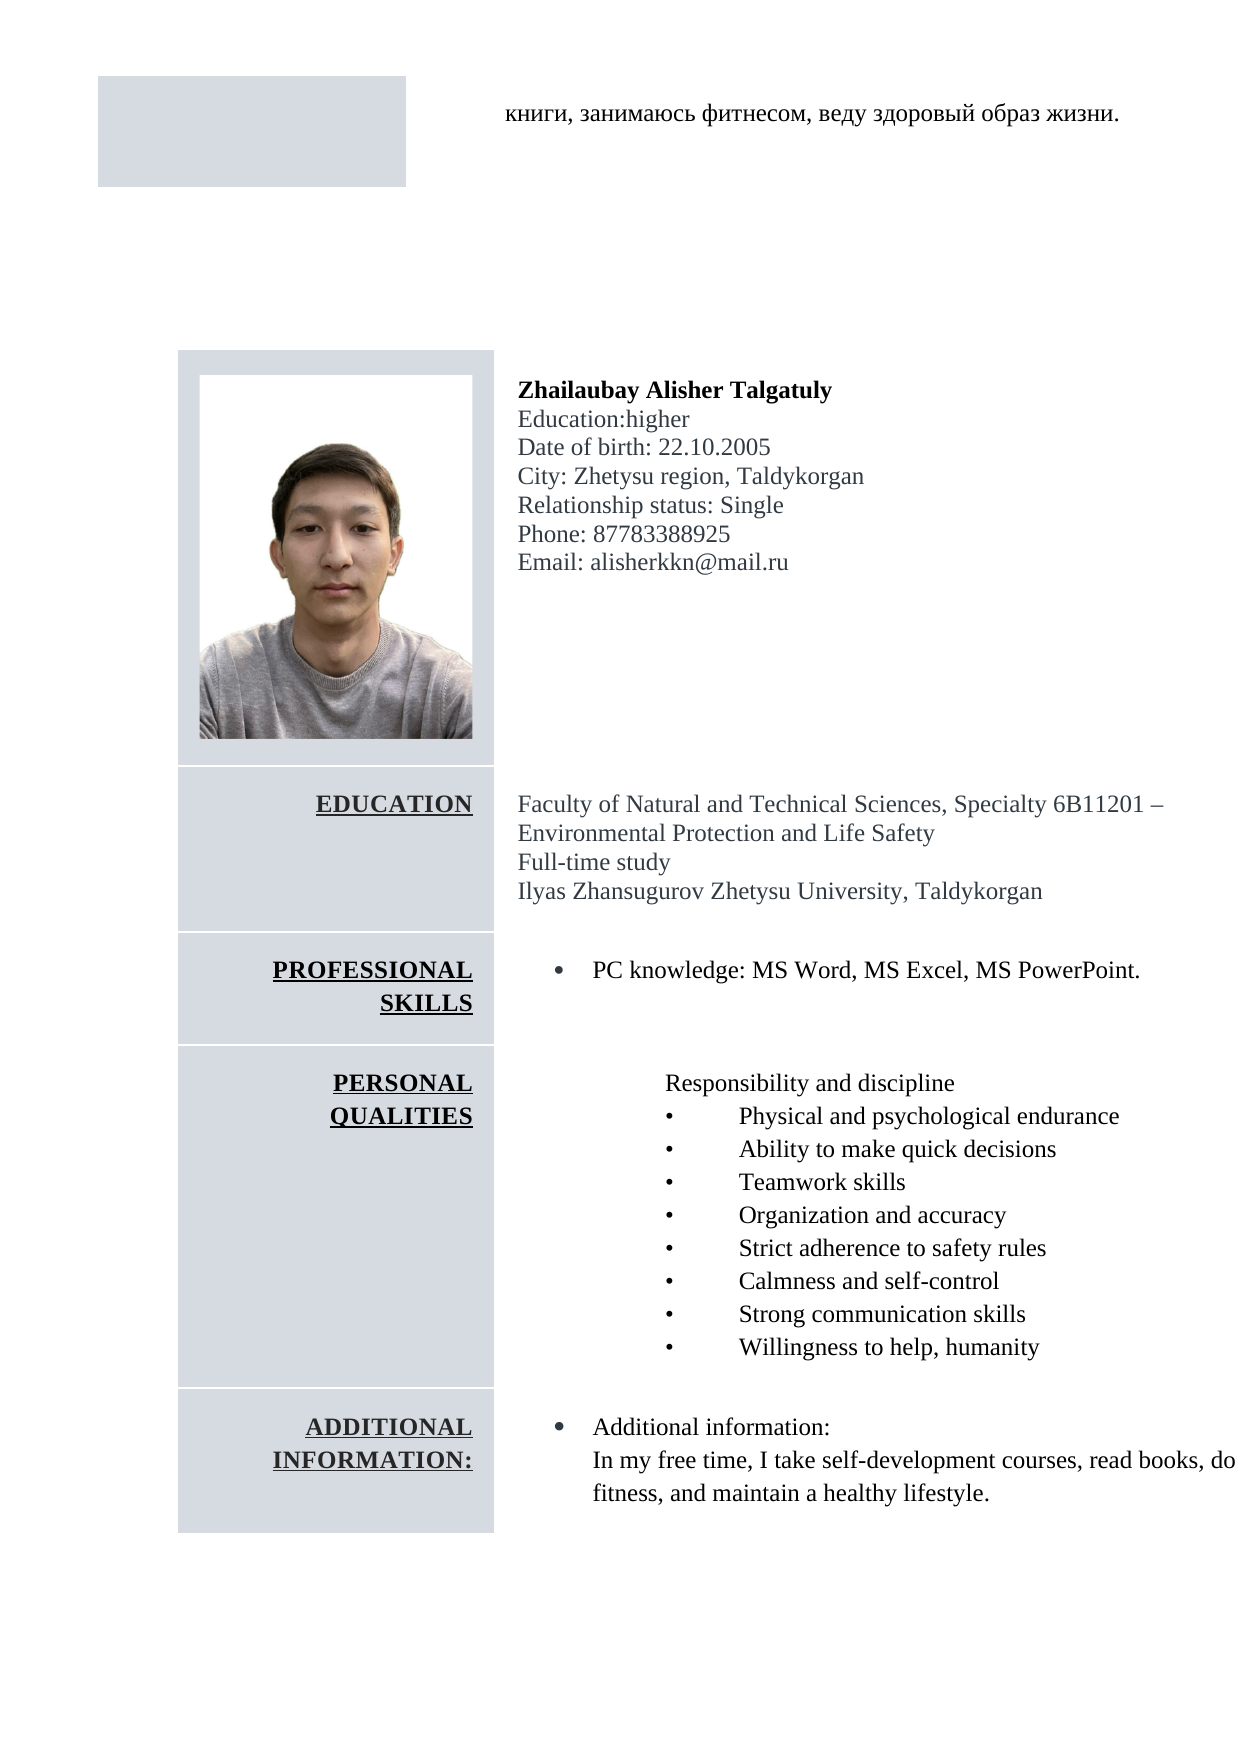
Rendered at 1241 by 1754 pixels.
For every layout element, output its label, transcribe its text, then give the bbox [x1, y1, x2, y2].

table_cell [98, 76, 406, 187]
table_cell Responsibility and discipline • Physical and psychological endurance • Ability to make quick decisions • Teamwork skills • Organization and accuracy • Strict adherence to safety rules • Calmness and self-control • Strong communication skills • Willingness to help, humanity [496, 1046, 1239, 1387]
table_header [178, 350, 494, 765]
table_cell ADDITIONAL INFORMATION: [178, 1389, 494, 1533]
table_cell Additional information: In my free time, I take self-development courses, read books, do fitness, and maintain a healthy lifestyle. [496, 1389, 1239, 1533]
table_cell PC knowledge: MS Word, MS Excel, MS PowerPoint. [496, 933, 1239, 1044]
picture [199, 375, 473, 739]
table_cell Faculty of Natural and Technical Sciences, Specialty 6B11201 – Environmental Protection and Life Safety Full-time study Ilyas Zhansugurov Zhetysu University, Taldykorgan [496, 767, 1239, 931]
table_header Zhailaubay Alisher Talgatuly Education:higher Date of birth: 22.10.2005 City: Zhetysu region, Taldykorgan Relationship status: Single Phone: 87783388925 Email: alisherkkn@mail.ru [496, 353, 1239, 765]
table_cell EDUCATION [178, 767, 494, 931]
table_cell PERSONAL QUALITIES [178, 1046, 494, 1387]
table_cell PROFESSIONAL SKILLS [178, 933, 494, 1044]
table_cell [409, 76, 1206, 187]
